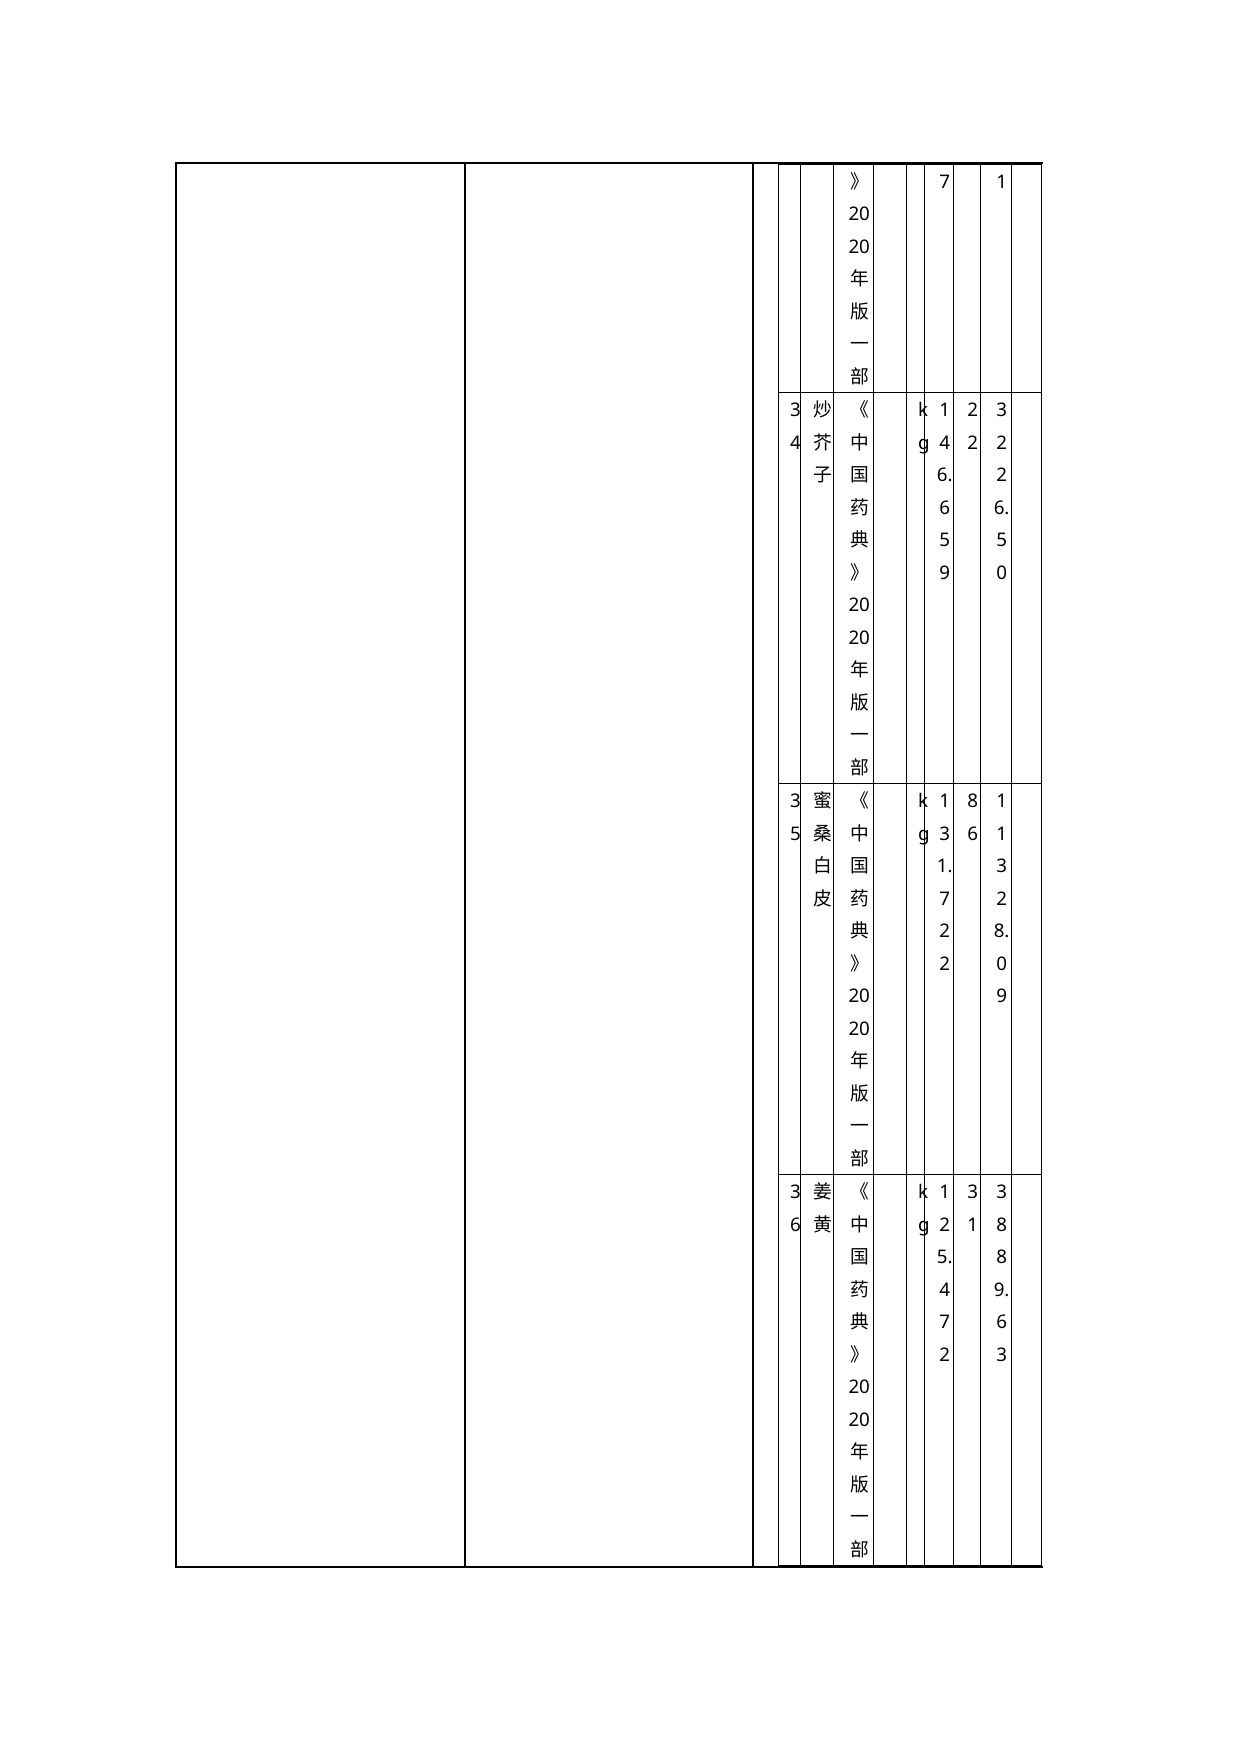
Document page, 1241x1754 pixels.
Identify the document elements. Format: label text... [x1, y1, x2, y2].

table_cell [834, 1175, 873, 1565]
table_cell [1012, 1175, 1041, 1565]
table_cell [907, 393, 924, 783]
table_cell [1012, 165, 1041, 392]
table_cell [907, 165, 924, 392]
table_cell [925, 1175, 953, 1565]
table_cell [834, 165, 873, 392]
table_cell [954, 393, 980, 783]
table_cell [874, 165, 906, 392]
table_cell [834, 393, 873, 783]
table_cell [954, 165, 980, 392]
table_cell [801, 393, 833, 783]
table_cell [834, 784, 873, 1174]
table_cell [981, 393, 1011, 783]
table_cell [466, 164, 752, 1566]
table_cell [1012, 784, 1041, 1174]
table_cell [801, 784, 833, 1174]
table_cell [907, 784, 924, 1174]
table_cell [954, 784, 980, 1174]
table_cell [954, 1175, 980, 1565]
table_cell [925, 165, 953, 392]
table_cell [779, 784, 800, 1174]
table_cell [981, 784, 1011, 1174]
table_cell [779, 393, 800, 783]
table_cell [981, 1175, 1011, 1565]
table_cell 1 [177, 164, 464, 1566]
table_cell [925, 784, 953, 1174]
table_cell [874, 1175, 906, 1565]
table_cell [801, 165, 833, 392]
table_cell [779, 1175, 800, 1565]
table_cell [779, 165, 800, 392]
table_cell [801, 1175, 833, 1565]
table_cell [874, 784, 906, 1174]
table_cell [874, 393, 906, 783]
table_cell [907, 1175, 924, 1565]
table_cell [1012, 393, 1041, 783]
table_cell [754, 164, 778, 1566]
table_cell [925, 393, 953, 783]
table_cell [981, 165, 1011, 392]
